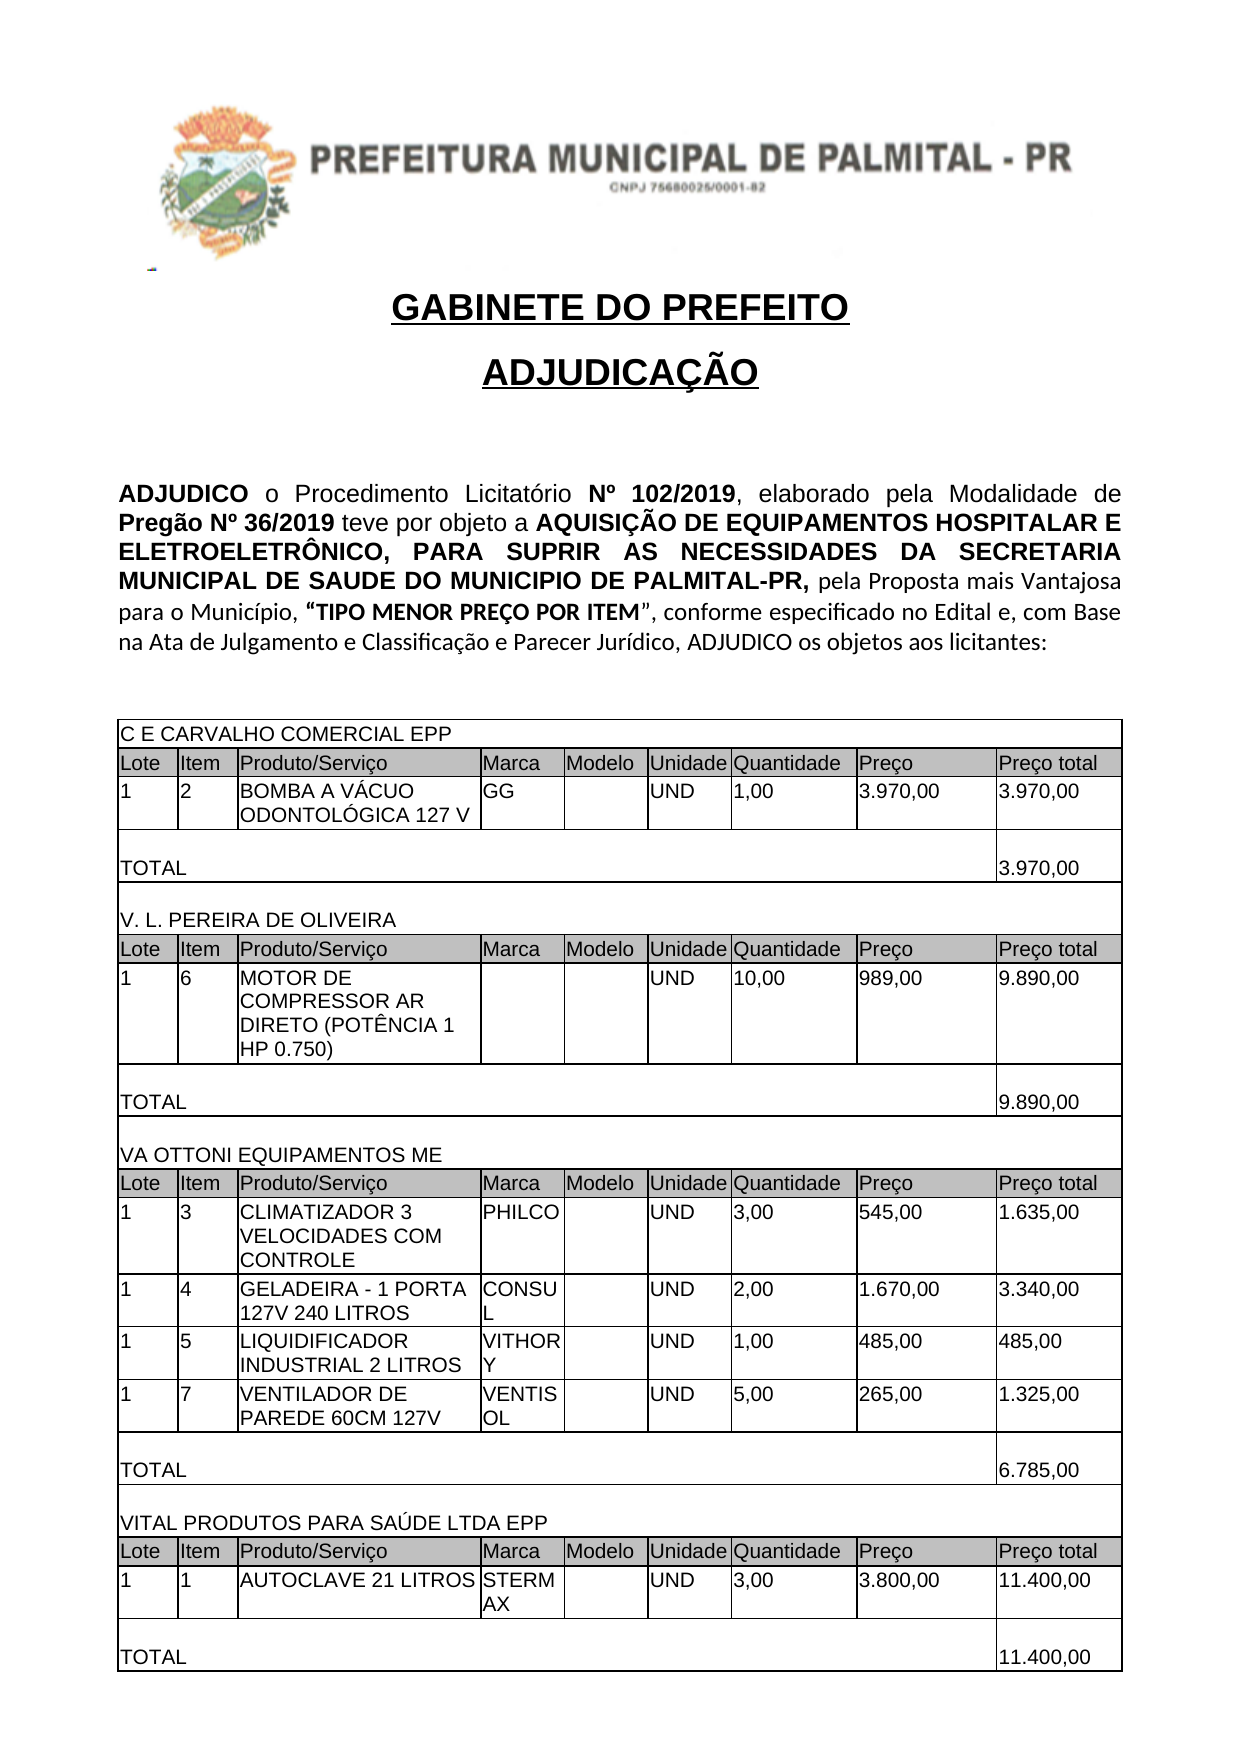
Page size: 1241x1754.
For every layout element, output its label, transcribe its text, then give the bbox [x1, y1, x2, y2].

table_cell Marca [482, 749, 564, 776]
table_cell 1 [119, 1198, 177, 1273]
table_cell 3.340,00 [997, 1275, 1121, 1326]
table_cell 10,00 [732, 964, 856, 1063]
table_cell VITAL PRODUTOS PARA SAÚDE LTDA EPP [119, 1485, 1121, 1536]
table_cell TOTAL [119, 1433, 996, 1484]
text ADJUDICAÇÃO [118, 350, 1122, 393]
table_cell Unidade [649, 1538, 731, 1565]
table_cell Lote [119, 749, 177, 776]
table_cell VENTISOL [482, 1380, 564, 1431]
table_cell 3,00 [732, 1198, 856, 1273]
table_cell 485,00 [858, 1327, 996, 1378]
table_cell Produto/Serviço [239, 935, 480, 962]
table_cell Preço [858, 1170, 996, 1197]
table_cell 545,00 [858, 1198, 996, 1273]
table_cell Marca [482, 1170, 564, 1197]
table_cell 4 [179, 1275, 237, 1326]
table_cell 9.890,00 [997, 964, 1121, 1063]
table_cell 9.890,00 [997, 1065, 1121, 1115]
table_cell Marca [482, 935, 564, 962]
table_header C E CARVALHO COMERCIAL EPP [119, 720, 1121, 747]
table_cell [565, 1380, 647, 1431]
table_cell UND [649, 964, 731, 1063]
table_cell [565, 1327, 647, 1378]
table_cell Preço [858, 749, 996, 776]
table_cell VENTILADOR DE PAREDE 60CM 127V [239, 1380, 480, 1431]
table_cell 2,00 [732, 1275, 856, 1326]
table_cell Produto/Serviço [239, 1170, 480, 1197]
table_cell Modelo [565, 935, 647, 962]
table_cell MOTOR DE COMPRESSOR AR DIRETO (POTÊNCIA 1 HP 0.750) [239, 964, 480, 1063]
table_cell 1,00 [732, 777, 856, 828]
table_cell 3.970,00 [997, 830, 1121, 881]
table_cell Produto/Serviço [239, 1538, 480, 1565]
table_cell Preço total [997, 935, 1121, 962]
table_cell VITHORY [482, 1327, 564, 1378]
table_cell VA OTTONI EQUIPAMENTOS ME [119, 1117, 1121, 1168]
picture [147, 94, 1093, 271]
table_cell 5 [179, 1327, 237, 1378]
table_cell CONSUL [482, 1275, 564, 1326]
table_cell Lote [119, 1538, 177, 1565]
table_cell 1.670,00 [858, 1275, 996, 1326]
table_cell 1 [119, 1275, 177, 1326]
table_cell 1 [119, 1567, 177, 1617]
table_cell TOTAL [119, 1065, 996, 1115]
table_cell Item [179, 1538, 237, 1565]
table_cell 3 [179, 1198, 237, 1273]
table_cell 3.970,00 [997, 777, 1121, 828]
table_cell Preço total [997, 1170, 1121, 1197]
table_cell 1 [119, 1380, 177, 1431]
table_cell GELADEIRA - 1 PORTA 127V 240 LITROS [239, 1275, 480, 1326]
table_cell UND [649, 777, 731, 828]
table_cell PHILCO [482, 1198, 564, 1273]
table_cell UND [649, 1380, 731, 1431]
table_cell [482, 964, 564, 1063]
table_cell Item [179, 749, 237, 776]
table_cell 3,00 [732, 1567, 856, 1617]
table_cell Unidade [649, 749, 731, 776]
table_cell 1,00 [732, 1327, 856, 1378]
table_cell Modelo [565, 749, 647, 776]
table_cell 3.800,00 [858, 1567, 996, 1617]
table_cell AUTOCLAVE 21 LITROS [239, 1567, 480, 1617]
table_cell [565, 777, 647, 828]
table_cell UND [649, 1198, 731, 1273]
table_cell UND [649, 1567, 731, 1617]
table_cell UND [649, 1275, 731, 1326]
table_cell 1 [179, 1567, 237, 1617]
table_cell 2 [179, 777, 237, 828]
table_cell 3.970,00 [858, 777, 996, 828]
table_cell CLIMATIZADOR 3 VELOCIDADES COM CONTROLE [239, 1198, 480, 1273]
table_cell Quantidade [732, 749, 856, 776]
table_cell [565, 1198, 647, 1273]
table_cell 1.325,00 [997, 1380, 1121, 1431]
table_cell [565, 1275, 647, 1326]
table_cell 11.400,00 [997, 1567, 1121, 1617]
table_cell Lote [119, 935, 177, 962]
table_cell Preço total [997, 1538, 1121, 1565]
table_cell Produto/Serviço [239, 749, 480, 776]
table_cell V. L. PEREIRA DE OLIVEIRA [119, 883, 1121, 934]
table_cell Modelo [565, 1538, 647, 1565]
table_cell 265,00 [858, 1380, 996, 1431]
table_cell 1.635,00 [997, 1198, 1121, 1273]
table_cell 7 [179, 1380, 237, 1431]
table_cell Quantidade [732, 1538, 856, 1565]
table_cell TOTAL [119, 1619, 996, 1670]
table_cell STERMAX [482, 1567, 564, 1617]
table_cell 6.785,00 [997, 1433, 1121, 1484]
text GABINETE DO PREFEITO [118, 285, 1122, 328]
table_cell Item [179, 935, 237, 962]
table_cell Preço total [997, 749, 1121, 776]
table_cell 11.400,00 [997, 1619, 1121, 1670]
table_cell 1 [119, 1327, 177, 1378]
table_cell 6 [179, 964, 237, 1063]
table_cell Marca [482, 1538, 564, 1565]
table_cell 1 [119, 964, 177, 1063]
table_cell Preço [858, 1538, 996, 1565]
table_cell Unidade [649, 935, 731, 962]
table_cell TOTAL [119, 830, 996, 881]
table_cell LIQUIDIFICADOR INDUSTRIAL 2 LITROS [239, 1327, 480, 1378]
table_cell Item [179, 1170, 237, 1197]
table_cell [565, 1567, 647, 1617]
table_cell GG [482, 777, 564, 828]
table_cell Lote [119, 1170, 177, 1197]
table_cell 485,00 [997, 1327, 1121, 1378]
table_cell UND [649, 1327, 731, 1378]
table_cell 5,00 [732, 1380, 856, 1431]
table_cell Quantidade [732, 935, 856, 962]
table_cell BOMBA A VÁCUO ODONTOLÓGICA 127 V [239, 777, 480, 828]
table_cell [565, 964, 647, 1063]
table_cell 989,00 [858, 964, 996, 1063]
table_cell Preço [858, 935, 996, 962]
table_cell Modelo [565, 1170, 647, 1197]
table_cell 1 [119, 777, 177, 828]
table_cell Unidade [649, 1170, 731, 1197]
text ADJUDICO o Procedimento Licitatório Nº 102/2019, elaborado pela Modalidade de Pregão Nº 36/2019 teve por objeto a AQUISIÇÃO DE EQUIPAMENTOS HOSPITALAR E ELETROELETRÔNICO, PARA SUPRIR AS NECESSIDADES DA SECRETARIA MUNICIPAL DE SAUDE DO MUNICIPIO DE PALMITAL-PR, pela Proposta mais Vantajosa para o Município, “TIPO MENOR PREÇO POR ITEM”, conforme especificado no Edital e, com Base na Ata de Julgamento e Classificação e Parecer Jurídico, ADJUDICO os objetos aos licitantes: [118, 479, 1122, 657]
table_cell Quantidade [732, 1170, 856, 1197]
